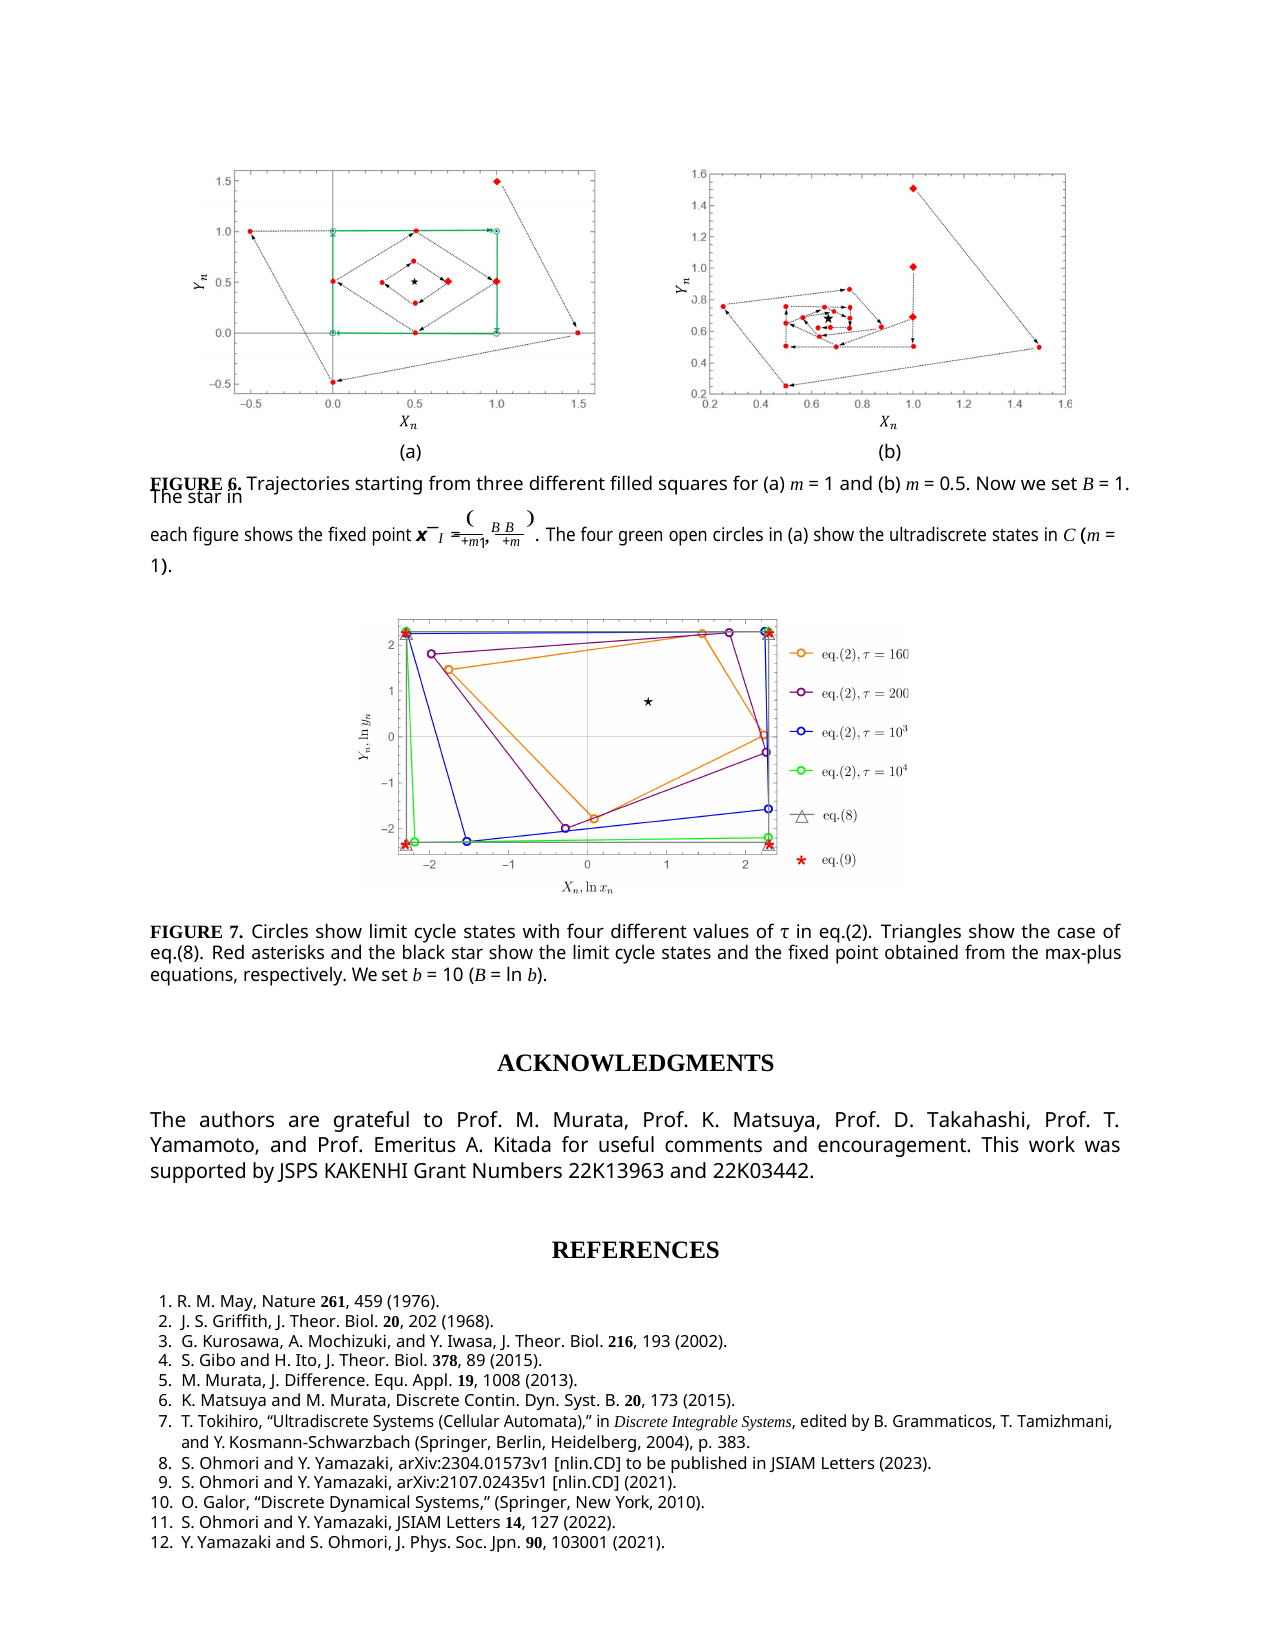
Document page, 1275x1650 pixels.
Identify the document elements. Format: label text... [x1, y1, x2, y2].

text The authors are grateful to Prof. M. Murata, Prof. K. Matsuya, Prof. D. Takahashi, Prof. T. Yamamoto, and Prof. Emeritus A. Kitada for useful comments and encouragement. This work was supported by JSPS KAKENHI Grant Numbers 22K13963 and 22K03442. [150, 1107, 1122, 1184]
list T. Tokihiro, “Ultradiscrete Systems (Cellular Automata),” in Discrete Integrable Systems, edited by B. Grammaticos, T. Tamizhmani, and Y. Kosmann-Schwarzbach (Springer, Berlin, Heidelberg, 2004), p. 383. [158, 1411, 1122, 1454]
picture [358, 619, 909, 894]
list S. Ohmori and Y. Yamazaki, arXiv:2304.01573v1 [nlin.CD] to be published in JSIAM Letters (2023). [158, 1454, 1133, 1473]
picture [193, 170, 596, 430]
list O. Galor, “Discrete Dynamical Systems,” (Springer, New York, 2010). [150, 1493, 1133, 1513]
list K. Matsuya and M. Murata, Discrete Contin. Dyn. Syst. B. 20, 173 (2015). [158, 1391, 1133, 1410]
list S. Ohmori and Y. Yamazaki, arXiv:2107.02435v1 [nlin.CD] (2021). [158, 1473, 1133, 1493]
list S. Ohmori and Y. Yamazaki, JSIAM Letters 14, 127 (2022). [150, 1513, 1133, 1532]
list Y. Yamazaki and S. Ohmori, J. Phys. Soc. Jpn. 90, 103001 (2021). [150, 1532, 1133, 1552]
text (a) (b) [399, 438, 1133, 464]
list S. Gibo and H. Ito, J. Theor. Biol. 378, 89 (2015). [158, 1351, 1133, 1371]
text FIGURE 7. Circles show limit cycle states with four different values of τ in eq.(2). Triangles show the case of eq.(8). Red asterisks and the black star show the limit cycle states and the ﬁxed point obtained from the max-plus equations, respectively. We set b = 10 (B = ln b). [150, 920, 1122, 987]
list J. S. Grifﬁth, J. Theor. Biol. 20, 202 (1968). [158, 1312, 1133, 1331]
subtitle ACKNOWLEDGMENTS [146, 1048, 1125, 1077]
text FIGURE 6. Trajectories starting from three different ﬁlled squares for (a) m = 1 and (b) m = 0.5. Now we set B = 1. The star in [150, 480, 1133, 506]
subtitle REFERENCES [146, 1235, 1125, 1264]
list M. Murata, J. Difference. Equ. Appl. 19, 1008 (2013). [158, 1371, 1133, 1391]
list G. Kurosawa, A. Mochizuki, and Y. Iwasa, J. Theor. Biol. 216, 193 (2002). [158, 1331, 1133, 1351]
text each ﬁgure shows the ﬁxed point x¯I = ( 1 B B ). The four green open circles in (a) show the ultradiscrete states in C (m = 1). [150, 506, 1133, 578]
text 1. R. M. May, Nature 261, 459 (1976). [158, 1292, 1133, 1312]
picture [675, 169, 1073, 430]
